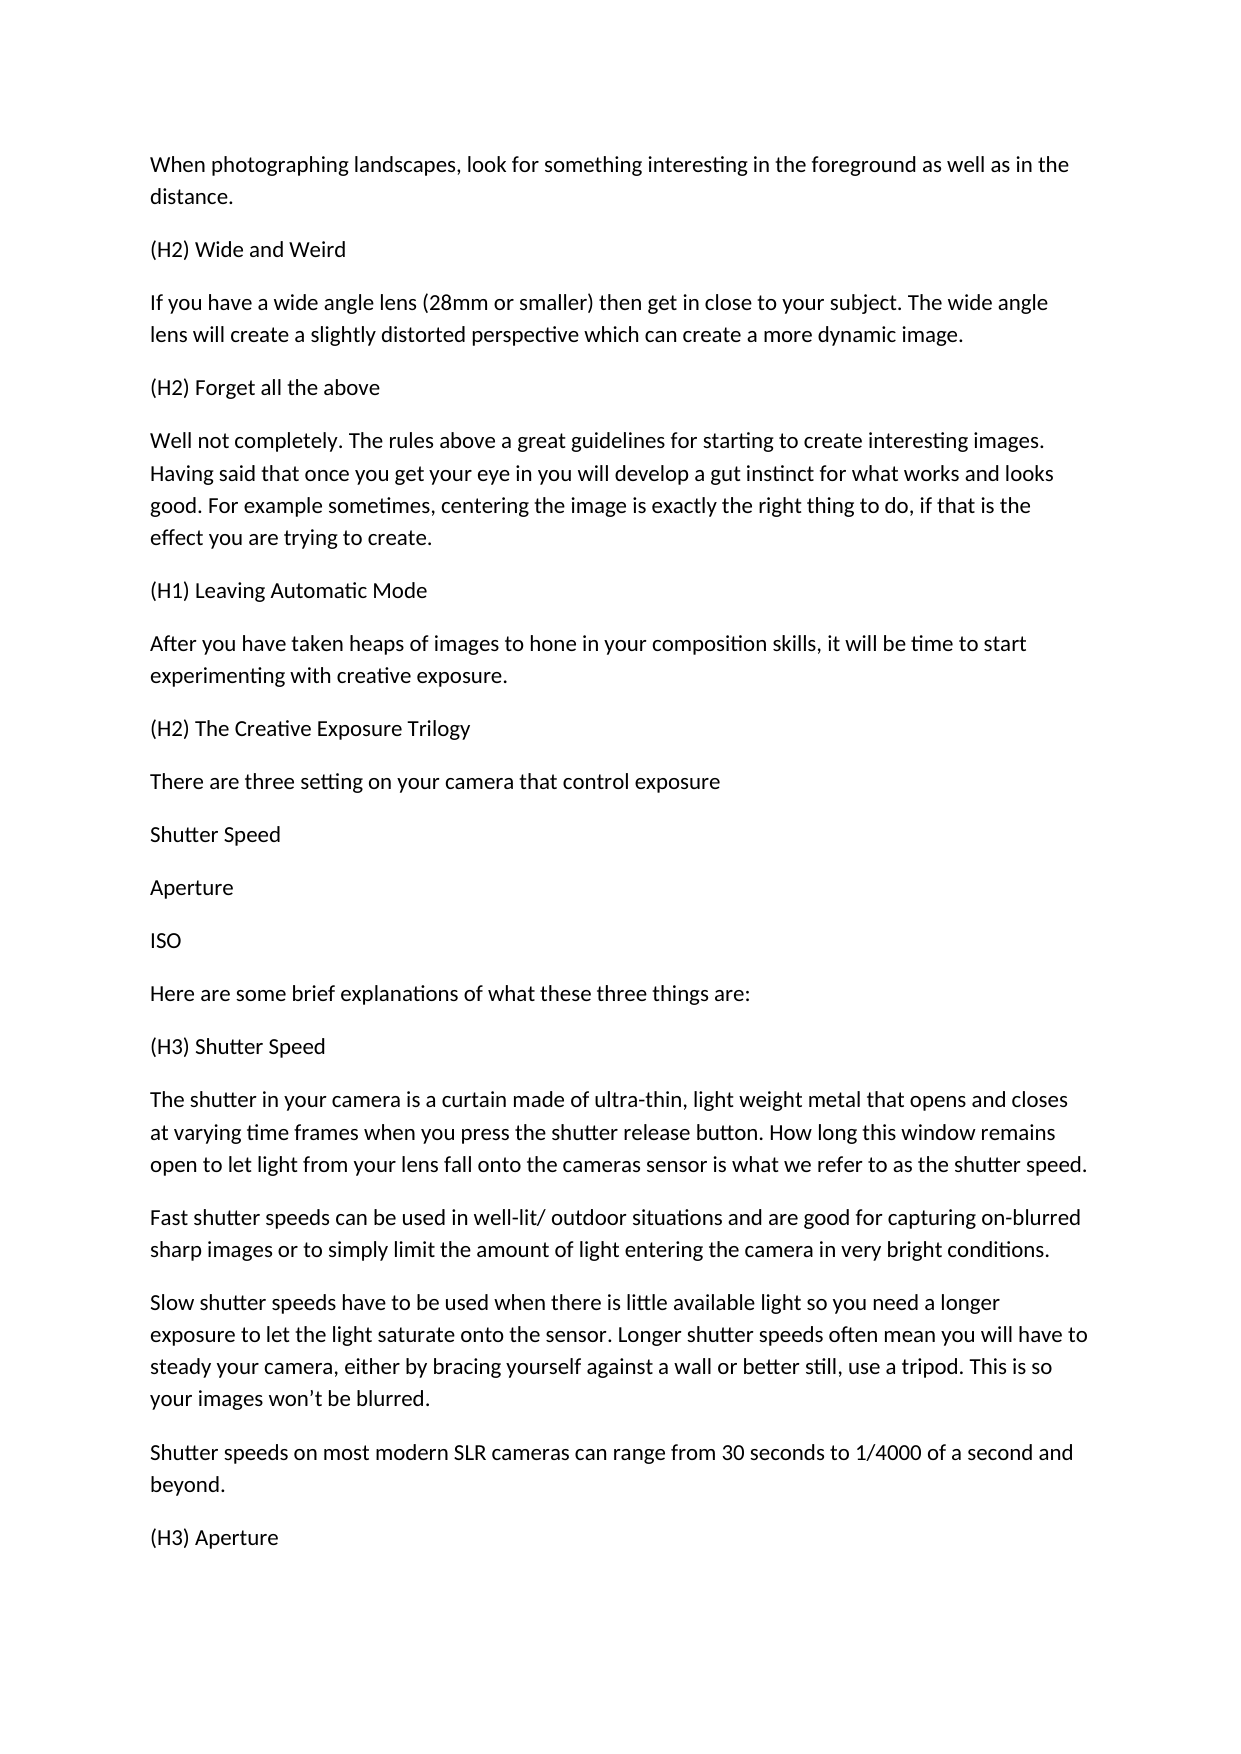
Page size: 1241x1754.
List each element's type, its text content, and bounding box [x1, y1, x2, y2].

text (H2) Forget all the above [150, 373, 1090, 401]
text (H3) Aperture [150, 1523, 1090, 1551]
text (H1) Leaving Automatic Mode [150, 576, 1090, 604]
text There are three setting on your camera that control exposure [150, 767, 1090, 795]
text If you have a wide angle lens (28mm or smaller) then get in close to your subject. The wide angle lens will create a slightly distorted perspective which can create a more dynamic image. [150, 288, 1090, 348]
text ISO [150, 926, 1090, 954]
text Here are some brief explanations of what these three things are: [150, 979, 1090, 1007]
text (H2) The Creative Exposure Trilogy [150, 714, 1090, 742]
text (H2) Wide and Weird [150, 235, 1090, 263]
text Shutter Speed [150, 820, 1090, 848]
text Aperture [150, 873, 1090, 901]
text Slow shutter speeds have to be used when there is little available light so you need a longer exposure to let the light saturate onto the sensor. Longer shutter speeds often mean you will have to steady your camera, either by bracing yourself against a wall or better still, use a tripod. This is so your images won’t be blurred. [150, 1288, 1090, 1413]
text Shutter speeds on most modern SLR cameras can range from 30 seconds to 1/4000 of a second and beyond. [150, 1438, 1090, 1498]
text Well not completely. The rules above a great guidelines for starting to create interesting images. Having said that once you get your eye in you will develop a gut instinct for what works and looks good. For example sometimes, centering the image is exactly the right thing to do, if that is the effect you are trying to create. [150, 426, 1090, 551]
text Fast shutter speeds can be used in well-lit/ outdoor situations and are good for capturing on-blurred sharp images or to simply limit the amount of light entering the camera in very bright conditions. [150, 1203, 1090, 1263]
text (H3) Shutter Speed [150, 1032, 1090, 1060]
text After you have taken heaps of images to hone in your composition skills, it will be time to start experimenting with creative exposure. [150, 629, 1090, 689]
text When photographing landscapes, look for something interesting in the foreground as well as in the distance. [150, 150, 1090, 210]
text The shutter in your camera is a curtain made of ultra-thin, light weight metal that opens and closes at varying time frames when you press the shutter release button. How long this window remains open to let light from your lens fall onto the cameras sensor is what we refer to as the shutter speed. [150, 1085, 1090, 1178]
